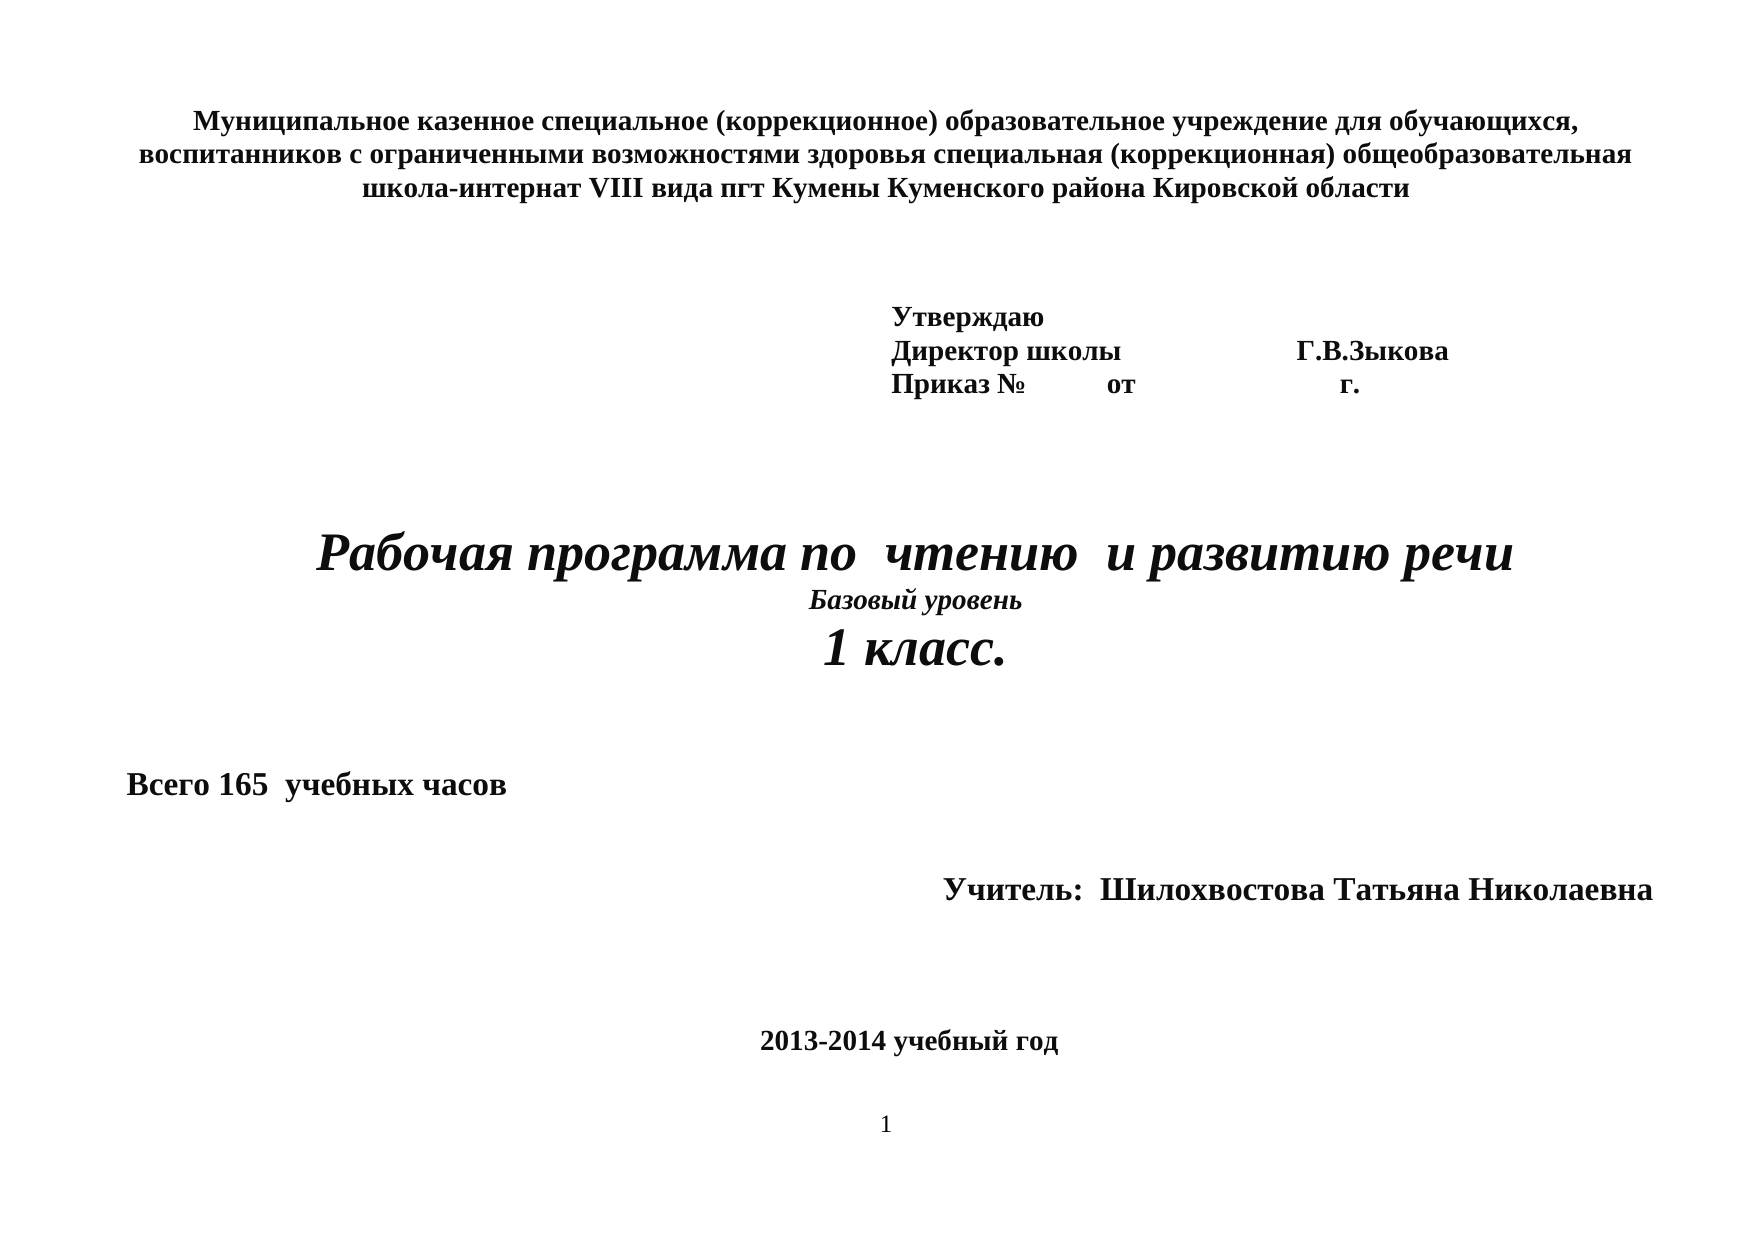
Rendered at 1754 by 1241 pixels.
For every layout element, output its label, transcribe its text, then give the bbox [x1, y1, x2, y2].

text Директор школы Г.В.Зыкова [118, 333, 1653, 366]
text Всего 165 учебных часов [118, 764, 1653, 802]
text Приказ № от г. [118, 366, 1653, 400]
text Утверждаю [118, 299, 1653, 333]
text Учитель: Шилохвостова Татьяна Николаевна [118, 869, 1653, 908]
text Муниципальное казенное специальное (коррекционное) образовательное учреждение для обучающихся, воспитанников с ограниченными возможностями здоровья специальная (коррекционная) общеобразовательная школа-интернат VIII вида пгт Кумены Куменского района Кировской области [118, 103, 1653, 203]
text Рабочая программа по чтению и развитию речи [118, 519, 1653, 582]
text 2013-2014 учебный год [118, 1023, 1653, 1056]
text 1 класс. [118, 615, 1653, 678]
text Базовый уровень [118, 582, 1653, 615]
